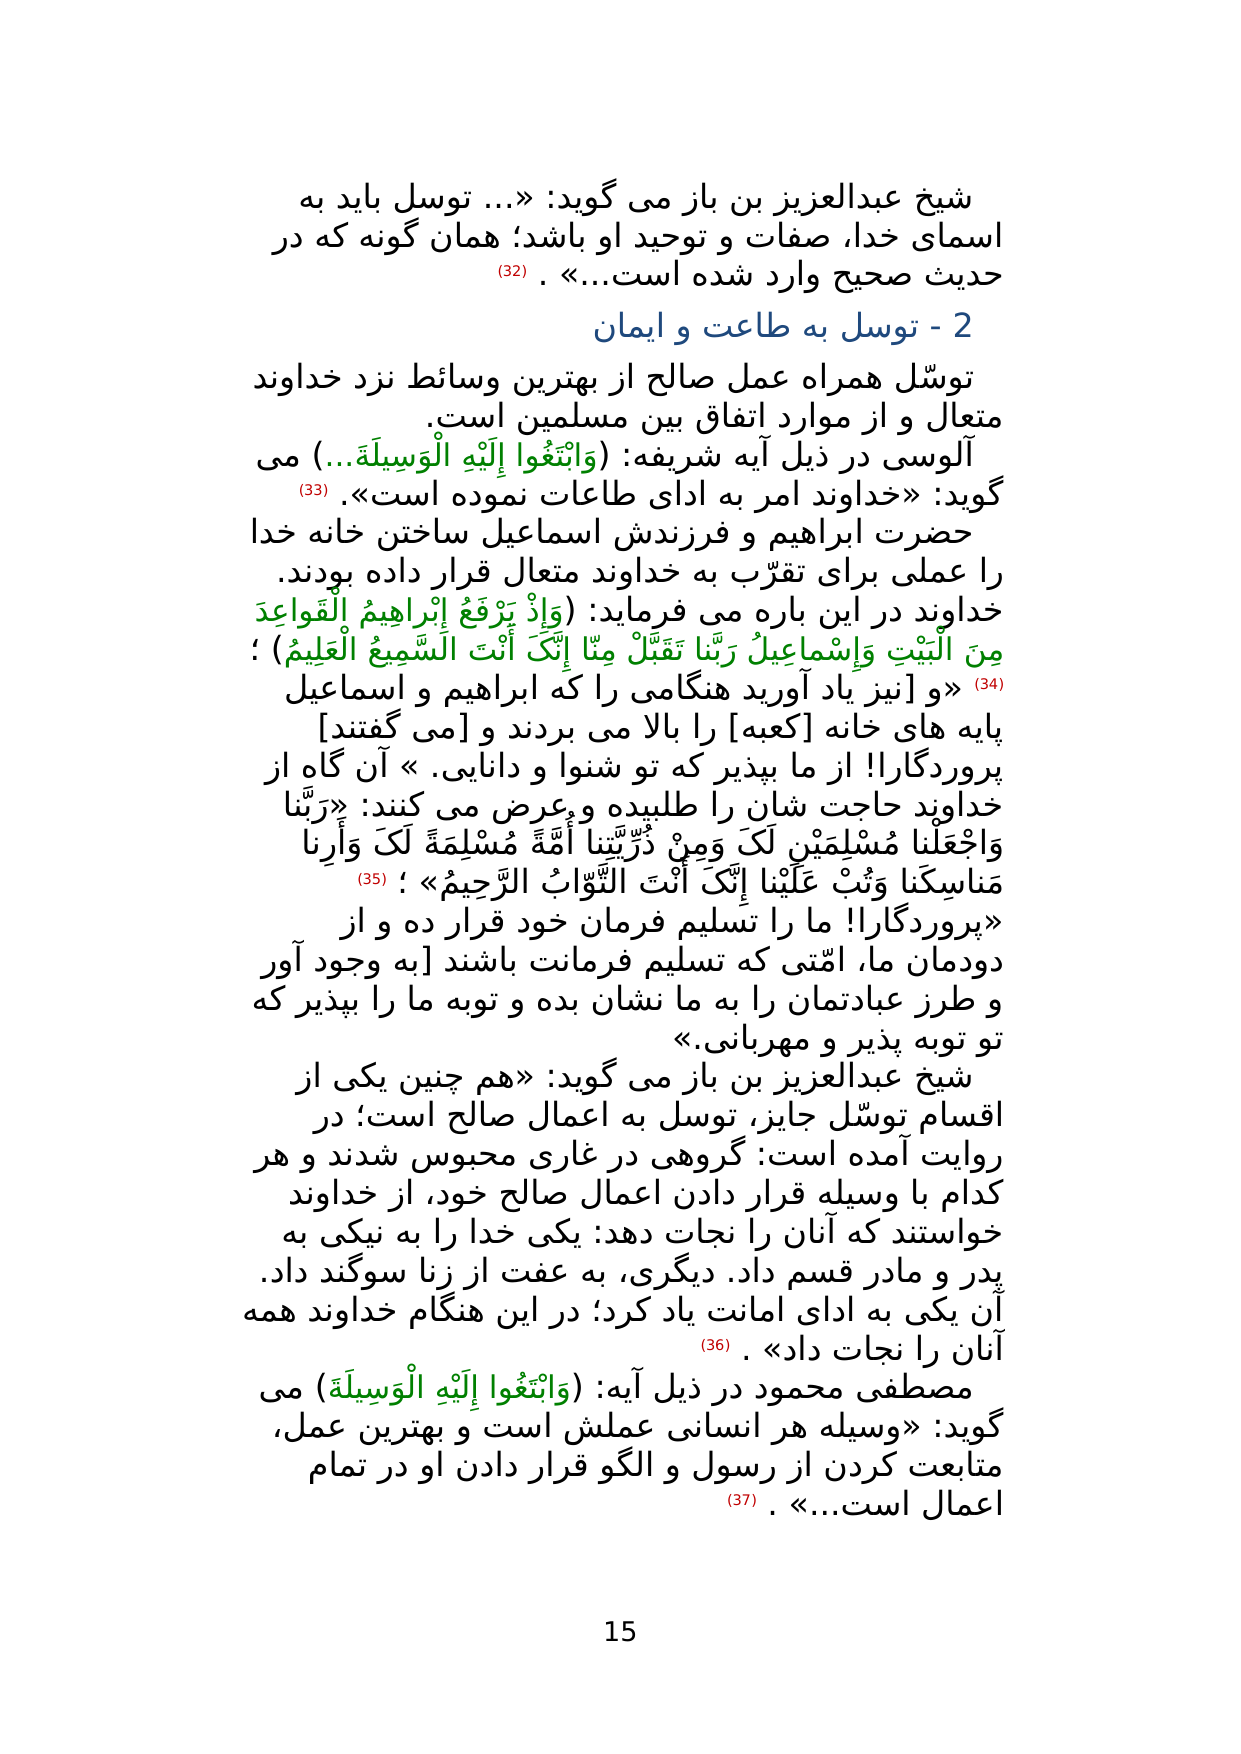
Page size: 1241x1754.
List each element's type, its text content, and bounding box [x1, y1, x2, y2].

text مصطفی محمود در ذیل آیه: (وَابْتَغُوا إِلَیْهِ الْوَسِیلَةَ) می گوید: «وسیله هر انسانی عملش است و بهترین عمل، متابعت کردن از رسول و الگو قرار دادن او در تمام اعمال است...» . (37) [236, 1368, 1004, 1523]
text آلوسی در ذیل آیه شریفه: (وَابْتَغُوا إِلَیْهِ الْوَسِیلَةَ...) می گوید: «خداوند امر به ادای طاعات نموده است». (33) [236, 435, 1004, 513]
text توسّل همراه عمل صالح از بهترین وسائط نزد خداوند متعال و از موارد اتفاق بین مسلمین است. [236, 358, 1004, 435]
subtitle 2 - توسل به طاعت و ایمان [236, 306, 1004, 345]
text حضرت ابراهیم و فرزندش اسماعیل ساختن خانه خدا را عملی برای تقرّب به خداوند متعال قرار داده بودند. خداوند در این باره می فرماید: (وَإِذْ یَرْفَعُ إِبْراهِیمُ الْقَواعِدَ مِنَ الْبَیْتِ وَإِسْماعِیلُ رَبَّنا تَقَبَّلْ مِنّا إِنَّکَ أَنْتَ السَّمِیعُ الْعَلِیمُ) ؛ (34) «و [نیز یاد آورید هنگامی را که ابراهیم و اسماعیل پایه های خانه [کعبه] را بالا می بردند و [می گفتند] پروردگارا! از ما بپذیر که تو شنوا و دانایی. » آن گاه از خداوند حاجت شان را طلبیده و عرض می کنند: «رَبَّنا وَاجْعَلْنا مُسْلِمَیْنِ لَکَ وَمِنْ ذُرِّیَّتِنا أُمَّةً مُسْلِمَةً لَکَ وَأَرِنا مَناسِکَنا وَتُبْ عَلَیْنا إِنَّکَ أَنْتَ التَّوّابُ الرَّحِیمُ» ؛ (35) «پروردگارا! ما را تسلیم فرمان خود قرار ده و از دودمان ما، امّتی که تسلیم فرمانت باشند [به وجود آور و طرز عبادتمان را به ما نشان بده و توبه ما را بپذیر که تو توبه پذیر و مهربانی.» [236, 513, 1004, 1057]
text شیخ عبدالعزیز بن باز می گوید: «هم چنین یکی از اقسام توسّل جایز، توسل به اعمال صالح است؛ در روایت آمده است: گروهی در غاری محبوس شدند و هر کدام با وسیله قرار دادن اعمال صالح خود، از خداوند خواستند که آنان را نجات دهد: یکی خدا را به نیکی به پدر و مادر قسم داد. دیگری، به عفت از زنا سوگند داد. آن یکی به ادای امانت یاد کرد؛ در این هنگام خداوند همه آنان را نجات داد» . (36) [236, 1057, 1004, 1368]
text شیخ عبدالعزیز بن باز می گوید: «... توسل باید به اسمای خدا، صفات و توحید او باشد؛ همان گونه که در حدیث صحیح وارد شده است...» . (32) [236, 177, 1004, 294]
